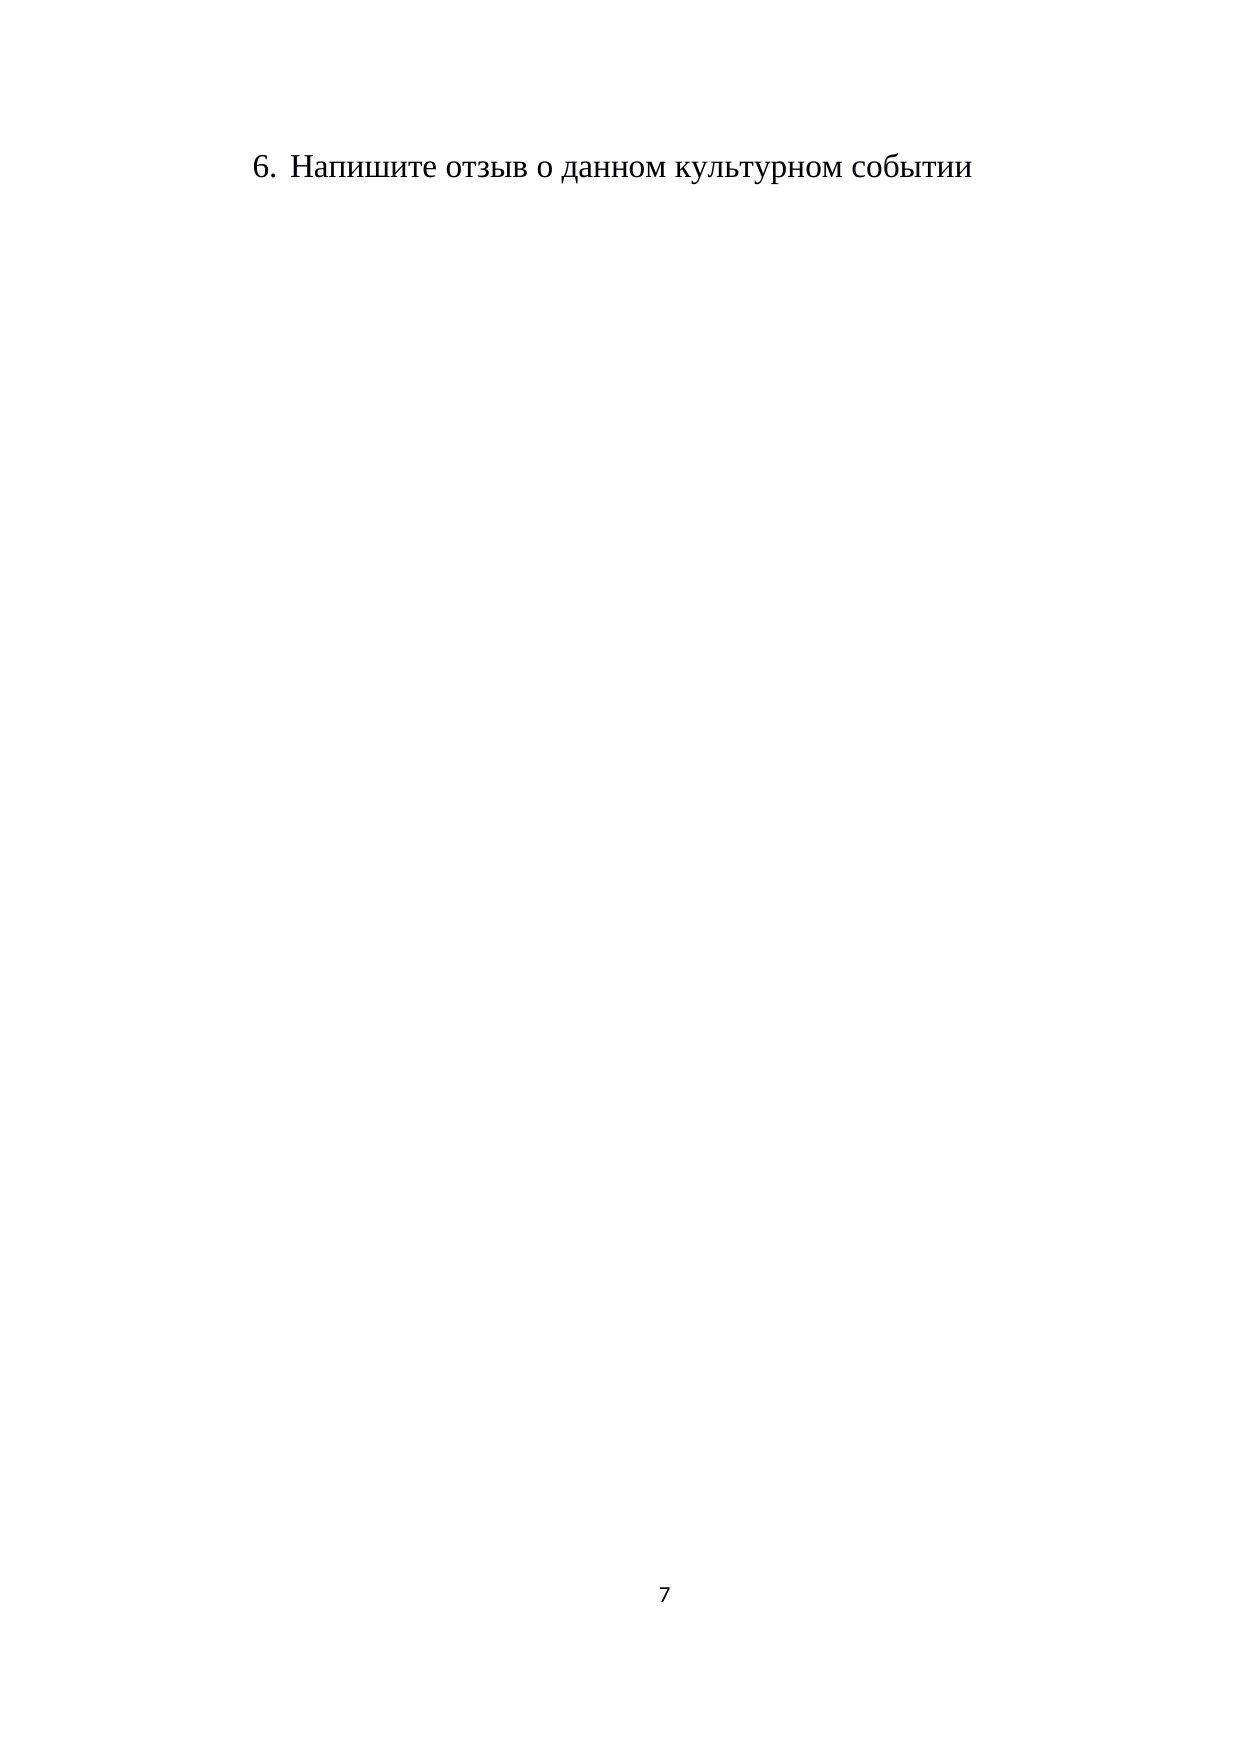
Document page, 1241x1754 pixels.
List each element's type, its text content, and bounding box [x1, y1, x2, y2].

list Напишите отзыв о данном культурном событии [252, 146, 1152, 184]
